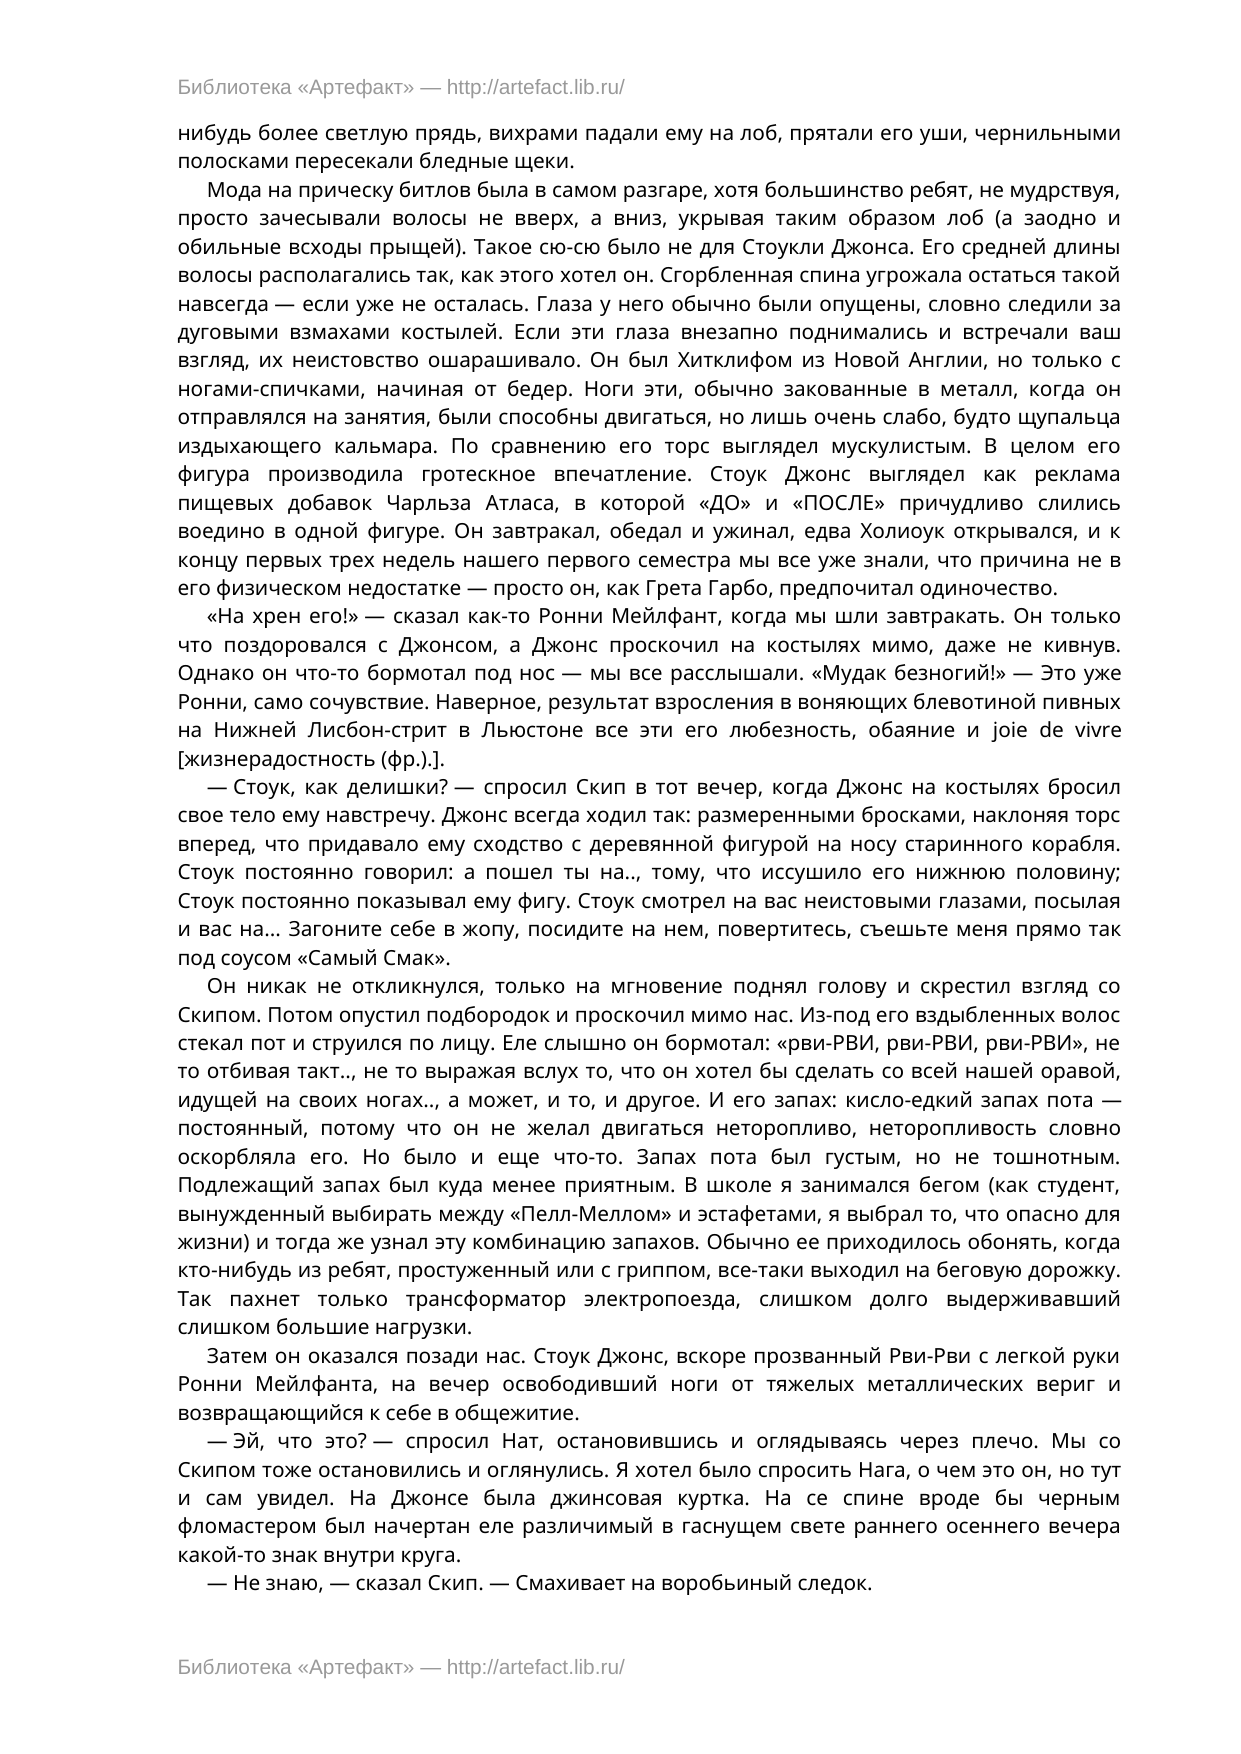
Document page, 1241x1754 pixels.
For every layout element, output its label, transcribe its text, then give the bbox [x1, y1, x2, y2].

text — Не знаю, — сказал Скип. — Смахивает на воробьиный следок. [177, 1568, 1122, 1597]
text Затем он оказался позади нас. Стоук Джонс, вскоре прозванный Рви-Рви с легкой руки Ронни Мейлфанта, на вечер освободивший ноги от тяжелых металлических вериг и возвращающийся к себе в общежитие. [177, 1341, 1122, 1426]
text Он никак не откликнулся, только на мгновение поднял голову и скрестил взгляд со Скипом. Потом опустил подбородок и проскочил мимо нас. Из-под его вздыбленных волос стекал пот и струился по лицу. Еле слышно он бормотал: «рви-РВИ, рви-РВИ, рви-РВИ», не то отбивая такт.., не то выражая вслух то, что он хотел бы сделать со всей нашей оравой, идущей на своих ногах.., а может, и то, и другое. И его запах: кисло-едкий запах пота — постоянный, потому что он не желал двигаться неторопливо, неторопливость словно оскорбляла его. Но было и еще что-то. Запах пота был густым, но не тошнотным. Подлежащий запах был куда менее приятным. В школе я занимался бегом (как студент, вынужденный выбирать между «Пелл-Меллом» и эстафетами, я выбрал то, что опасно для жизни) и тогда же узнал эту комбинацию запахов. Обычно ее приходилось обонять, когда кто-нибудь из ребят, простуженный или с гриппом, все-таки выходил на беговую дорожку. Так пахнет только трансформатор электропоезда, слишком долго выдерживавший слишком большие нагрузки. [177, 971, 1122, 1341]
text Мода на прическу битлов была в самом разгаре, хотя большинство ребят, не мудрствуя, просто зачесывали волосы не вверх, а вниз, укрывая таким образом лоб (а заодно и обильные всходы прыщей). Такое сю-сю было не для Стоукли Джонса. Его средней длины волосы располагались так, как этого хотел он. Сгорбленная спина угрожала остаться такой навсегда — если уже не осталась. Глаза у него обычно были опущены, словно следили за дуговыми взмахами костылей. Если эти глаза внезапно поднимались и встречали ваш взгляд, их неистовство ошарашивало. Он был Хитклифом из Новой Англии, но только с ногами-спичками, начиная от бедер. Ноги эти, обычно закованные в металл, когда он отправлялся на занятия, были способны двигаться, но лишь очень слабо, будто щупальца издыхающего кальмара. По сравнению его торс выглядел мускулистым. В целом его фигура производила гротескное впечатление. Стоук Джонс выглядел как реклама пищевых добавок Чарльза Атласа, в которой «ДО» и «ПОСЛЕ» причудливо слились воедино в одной фигуре. Он завтракал, обедал и ужинал, едва Холиоук открывался, и к концу первых трех недель нашего первого семестра мы все уже знали, что причина не в его физическом недостатке — просто он, как Грета Гарбо, предпочитал одиночество. [177, 175, 1122, 602]
text «На хрен его!» — сказал как-то Ронни Мейлфант, когда мы шли завтракать. Он только что поздоровался с Джонсом, а Джонс проскочил на костылях мимо, даже не кивнув. Однако он что-то бормотал под нос — мы все расслышали. «Мудак безногий!» — Это уже Ронни, само сочувствие. Наверное, результат взросления в воняющих блевотиной пивных на Нижней Лисбон-стрит в Льюстоне все эти его любезность, обаяние и joie de vivre [жизнерадостность (фр.).]. [177, 602, 1122, 772]
text — Стоук, как делишки? — спросил Скип в тот вечер, когда Джонс на костылях бросил свое тело ему навстречу. Джонс всегда ходил так: размеренными бросками, наклоняя торс вперед, что придавало ему сходство с деревянной фигурой на носу старинного корабля. Стоук постоянно говорил: а пошел ты на.., тому, что иссушило его нижнюю половину; Стоук постоянно показывал ему фигу. Стоук смотрел на вас неистовыми глазами, посылая и вас на... Загоните себе в жопу, посидите на нем, повертитесь, съешьте меня прямо так под соусом «Самый Смак». [177, 772, 1122, 971]
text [177, 118, 1122, 175]
text — Эй, что это? — спросил Нат, остановившись и оглядываясь через плечо. Мы со Скипом тоже остановились и оглянулись. Я хотел было спросить Нага, о чем это он, но тут и сам увидел. На Джонсе была джинсовая куртка. На се спине вроде бы черным фломастером был начертан еле различимый в гаснущем свете раннего осеннего вечера какой-то знак внутри круга. [177, 1426, 1122, 1568]
